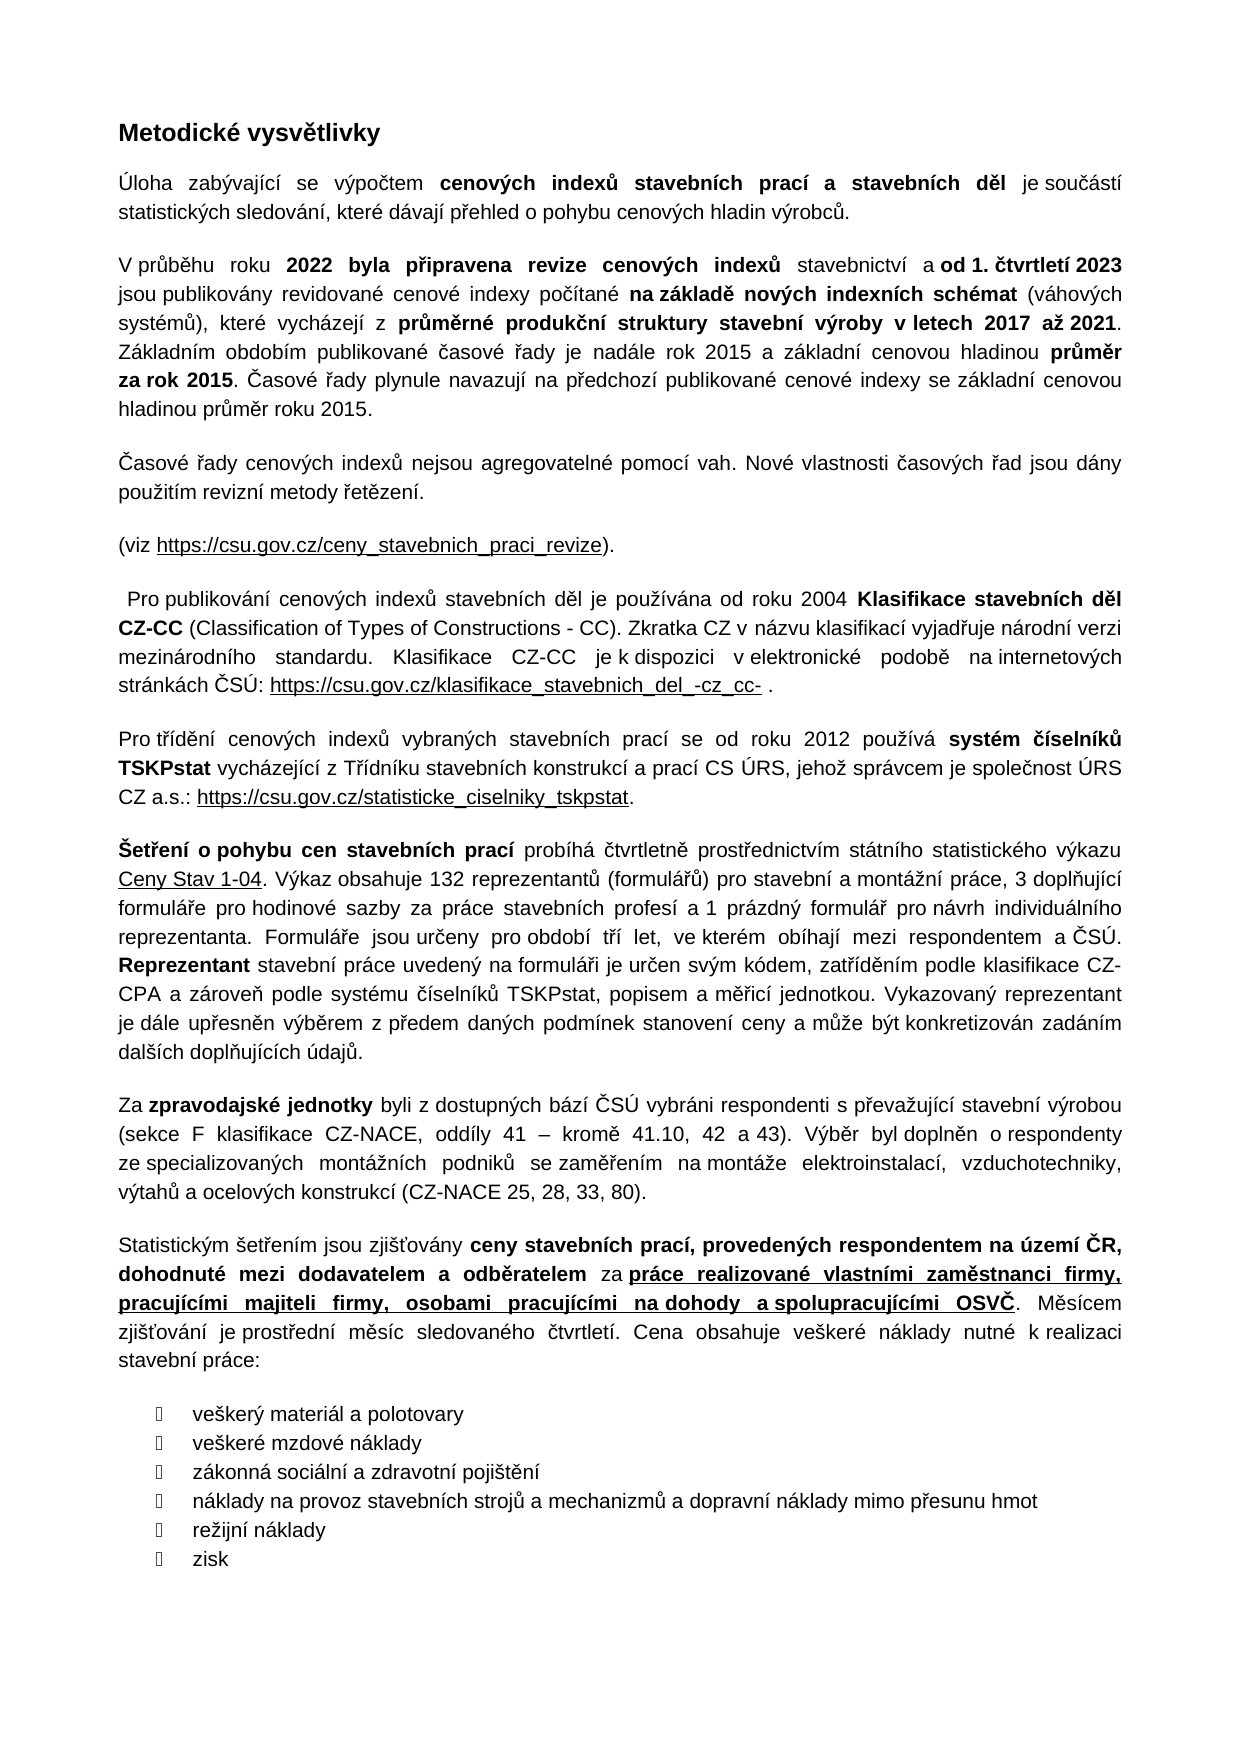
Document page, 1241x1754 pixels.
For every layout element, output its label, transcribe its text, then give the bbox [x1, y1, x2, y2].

text Šetření o pohybu cen stavebních prací probíhá čtvrtletně prostřednictvím státního statistického výkazu Ceny Stav 1-04. Výkaz obsahuje 132 reprezentantů (formulářů) pro stavební a montážní práce, 3 doplňující formuláře pro hodinové sazby za práce stavebních profesí a 1 prázdný formulář pro návrh individuálního reprezentanta. Formuláře jsou určeny pro období tří let, ve kterém obíhají mezi respondentem a ČSÚ. Reprezentant stavební práce uvedený na formuláři je určen svým kódem, zatříděním podle klasifikace CZ-CPA a zároveň podle systému číselníků TSKPstat, popisem a měřicí jednotkou. Vykazovaný reprezentant je dále upřesněn výběrem z předem daných podmínek stanovení ceny a může být konkretizován zadáním dalších doplňujících údajů. [118, 838, 1122, 1063]
subtitle Metodické vysvětlivky [118, 118, 1122, 147]
text V průběhu roku 2022 byla připravena revize cenových indexů stavebnictví a od 1. čtvrtletí 2023 jsou publikovány revidované cenové indexy počítané na základě nových indexních schémat (váhových systémů), které vycházejí z průměrné produkční struktury stavební výroby v letech 2017 až 2021. Základním obdobím publikované časové řady je nadále rok 2015 a základní cenovou hladinou průměr za rok 2015. Časové řady plynule navazují na předchozí publikované cenové indexy se základní cenovou hladinou průměr roku 2015. [118, 253, 1122, 421]
list náklady na provoz stavebních strojů a mechanizmů a dopravní náklady mimo přesunu hmot [155, 1489, 1122, 1513]
text Statistickým šetřením jsou zjišťovány ceny stavebních prací, provedených respondentem na území ČR, dohodnuté mezi dodavatelem a odběratelem za práce realizované vlastními zaměstnanci firmy, pracujícími majiteli firmy, osobami pracujícími na dohody a spolupracujícími OSVČ. Měsícem zjišťování je prostřední měsíc sledovaného čtvrtletí. Cena obsahuje veškeré náklady nutné k realizaci stavební práce: [118, 1233, 1122, 1372]
text Časové řady cenových indexů nejsou agregovatelné pomocí vah. Nové vlastnosti časových řad jsou dány použitím revizní metody řetězení. [118, 451, 1122, 503]
text Pro publikování cenových indexů stavebních děl je používána od roku 2004 Klasifikace stavebních děl CZ-CC (Classification of Types of Constructions - CC). Zkratka CZ v názvu klasifikací vyjadřuje národní verzi mezinárodního standardu. Klasifikace CZ-CC je k dispozici v elektronické podobě na internetových stránkách ČSÚ: https://csu.gov.cz/klasifikace_stavebnich_del_-cz_cc- . [118, 587, 1122, 697]
text Pro třídění cenových indexů vybraných stavebních prací se od roku 2012 používá systém číselníků TSKPstat vycházející z Třídníku stavebních konstrukcí a prací CS ÚRS, jehož správcem je společnost ÚRS CZ a.s.: https://csu.gov.cz/statisticke_ciselniky_tskpstat. [118, 727, 1122, 808]
text (viz https://csu.gov.cz/ceny_stavebnich_praci_revize). [118, 533, 1122, 557]
text Za zpravodajské jednotky byli z dostupných bází ČSÚ vybráni respondenti s převažující stavební výrobou (sekce F klasifikace CZ-NACE, oddíly 41 – kromě 41.10, 42 a 43). Výběr byl doplněn o respondenty ze specializovaných montážních podniků se zaměřením na montáže elektroinstalací, vzduchotechniky, výtahů a ocelových konstrukcí (CZ-NACE 25, 28, 33, 80). [118, 1093, 1122, 1203]
list veškeré mzdové náklady [155, 1431, 1122, 1455]
list veškerý materiál a polotovary [155, 1402, 1122, 1426]
list zisk [155, 1546, 1122, 1570]
list zákonná sociální a zdravotní pojištění [155, 1460, 1122, 1484]
list režijní náklady [155, 1517, 1122, 1542]
text Úloha zabývající se výpočtem cenových indexů stavebních prací a stavebních děl je součástí statistických sledování, které dávají přehled o pohybu cenových hladin výrobců. [118, 171, 1122, 223]
